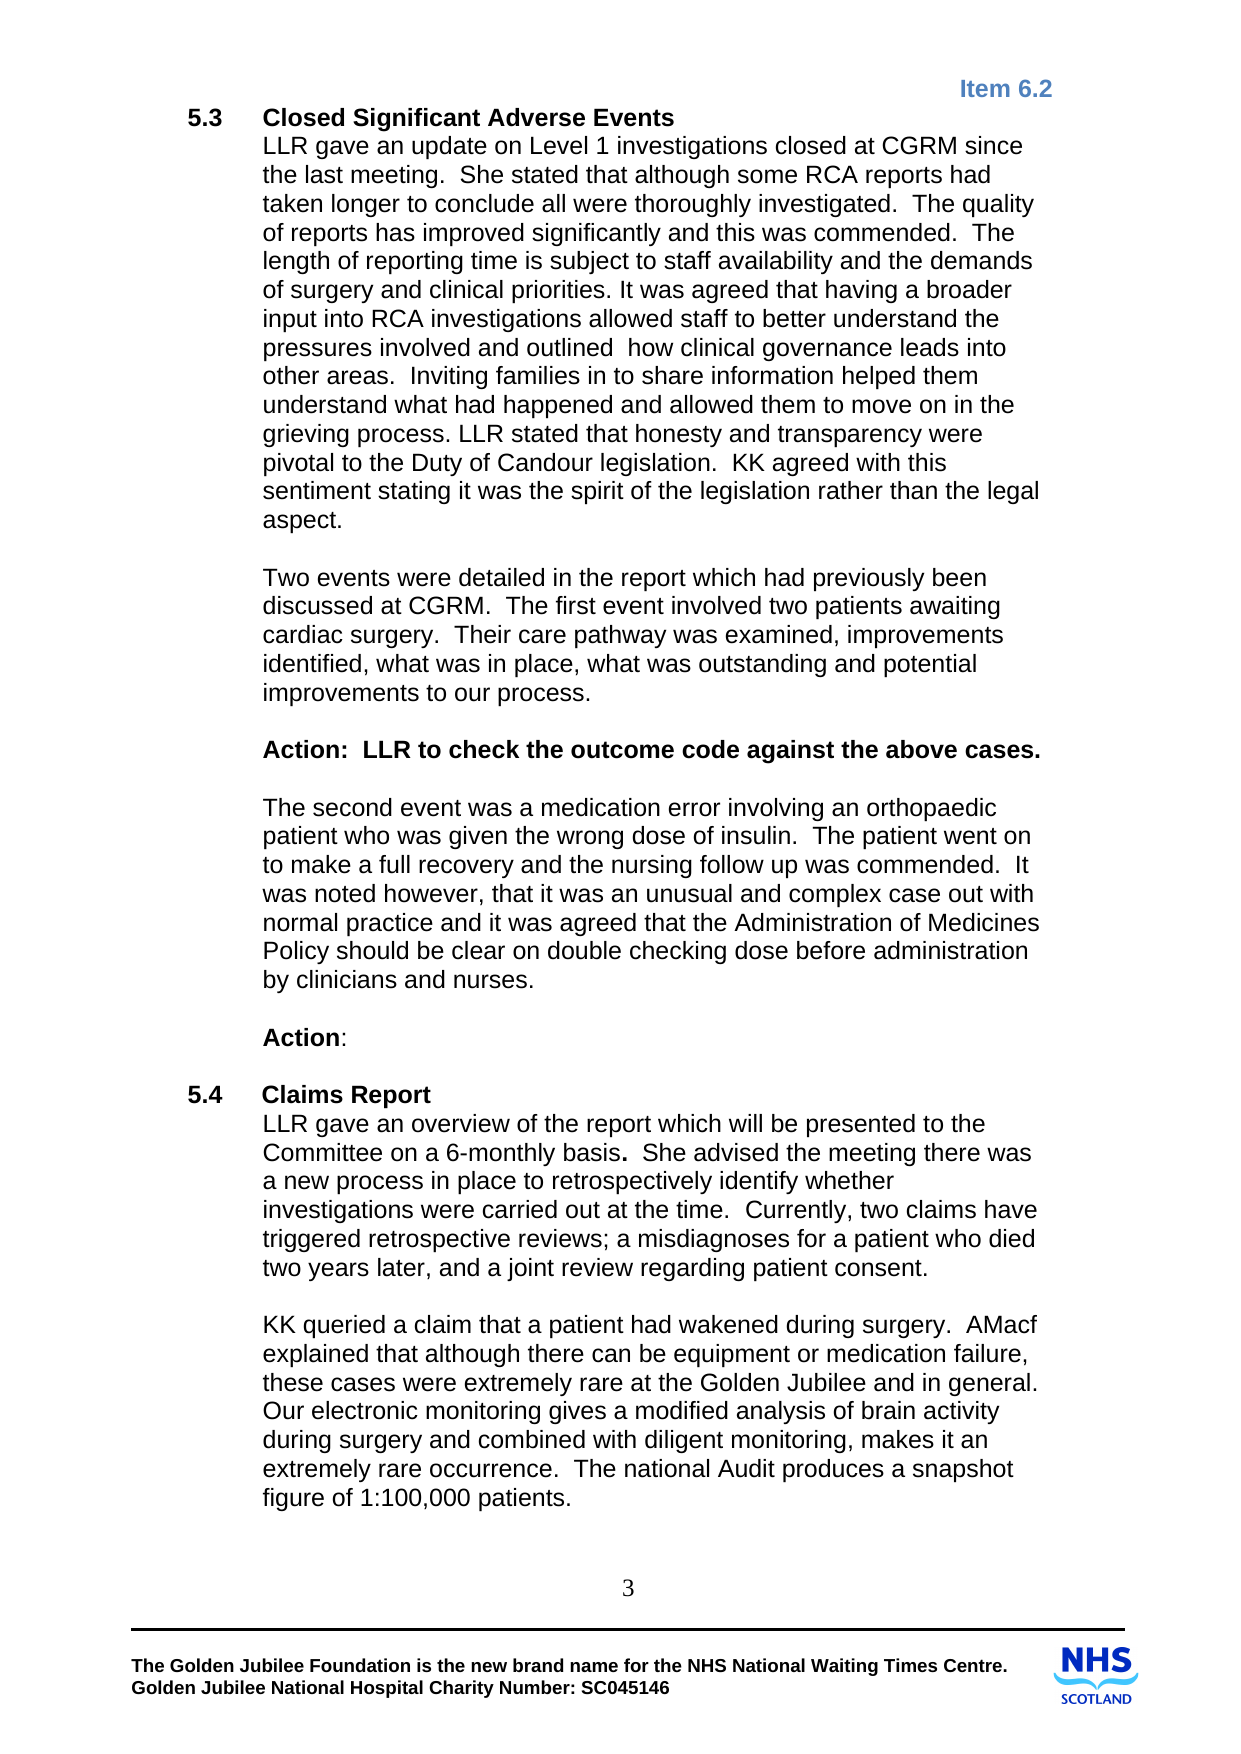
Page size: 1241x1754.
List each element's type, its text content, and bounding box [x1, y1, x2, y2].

text LLR gave an overview of the report which will be presented to the Committee on a 6-monthly basis. She advised the meeting there was a new process in place to retrospectively identify whether investigations were carried out at the time. Currently, two claims have triggered retrospective reviews; a misdiagnoses for a patient who died two years later, and a joint review regarding patient consent. [262, 1109, 1052, 1281]
text Two events were detailed in the report which had previously been discussed at CGRM. The first event involved two patients awaiting cardiac surgery. Their care pathway was examined, improvements identified, what was in place, what was outstanding and potential improvements to our process. [262, 562, 1052, 706]
picture [1053, 1647, 1139, 1704]
list Closed Significant Adverse Events [187, 102, 1052, 131]
text Action: [262, 1022, 1052, 1051]
text Action: LLR to check the outcome code against the above cases. [262, 735, 1052, 764]
text The second event was a medication error involving an orthopaedic patient who was given the wrong dose of insulin. The patient went on to make a full recovery and the nursing follow up was commended. It was noted however, that it was an unusual and complex case out with normal practice and it was agreed that the Administration of Medicines Policy should be clear on double checking dose before administration by clinicians and nurses. [262, 792, 1052, 994]
text KK queried a claim that a patient had wakened during surgery. AMacf explained that although there can be equipment or medication failure, these cases were extremely rare at the Golden Jubilee and in general. Our electronic monitoring gives a modified analysis of brain activity during surgery and combined with diligent monitoring, makes it an extremely rare occurrence. The national Audit produces a snapshot figure of 1:100,000 patients. [262, 1310, 1052, 1511]
text 5.4 Claims Report [187, 1080, 1052, 1109]
text LLR gave an update on Level 1 investigations closed at CGRM since the last meeting. She stated that although some RCA reports had taken longer to conclude all were thoroughly investigated. The quality of reports has improved significantly and this was commended. The length of reporting time is subject to staff availability and the demands of surgery and clinical priorities. It was agreed that having a broader input into RCA investigations allowed staff to better understand the pressures involved and outlined how clinical governance leads into other areas. Inviting families in to share information helped them understand what had happened and allowed them to move on in the grieving process. LLR stated that honesty and transparency were pivotal to the Duty of Candour legislation. KK agreed with this sentiment stating it was the spirit of the legislation rather than the legal aspect. [262, 131, 1052, 534]
